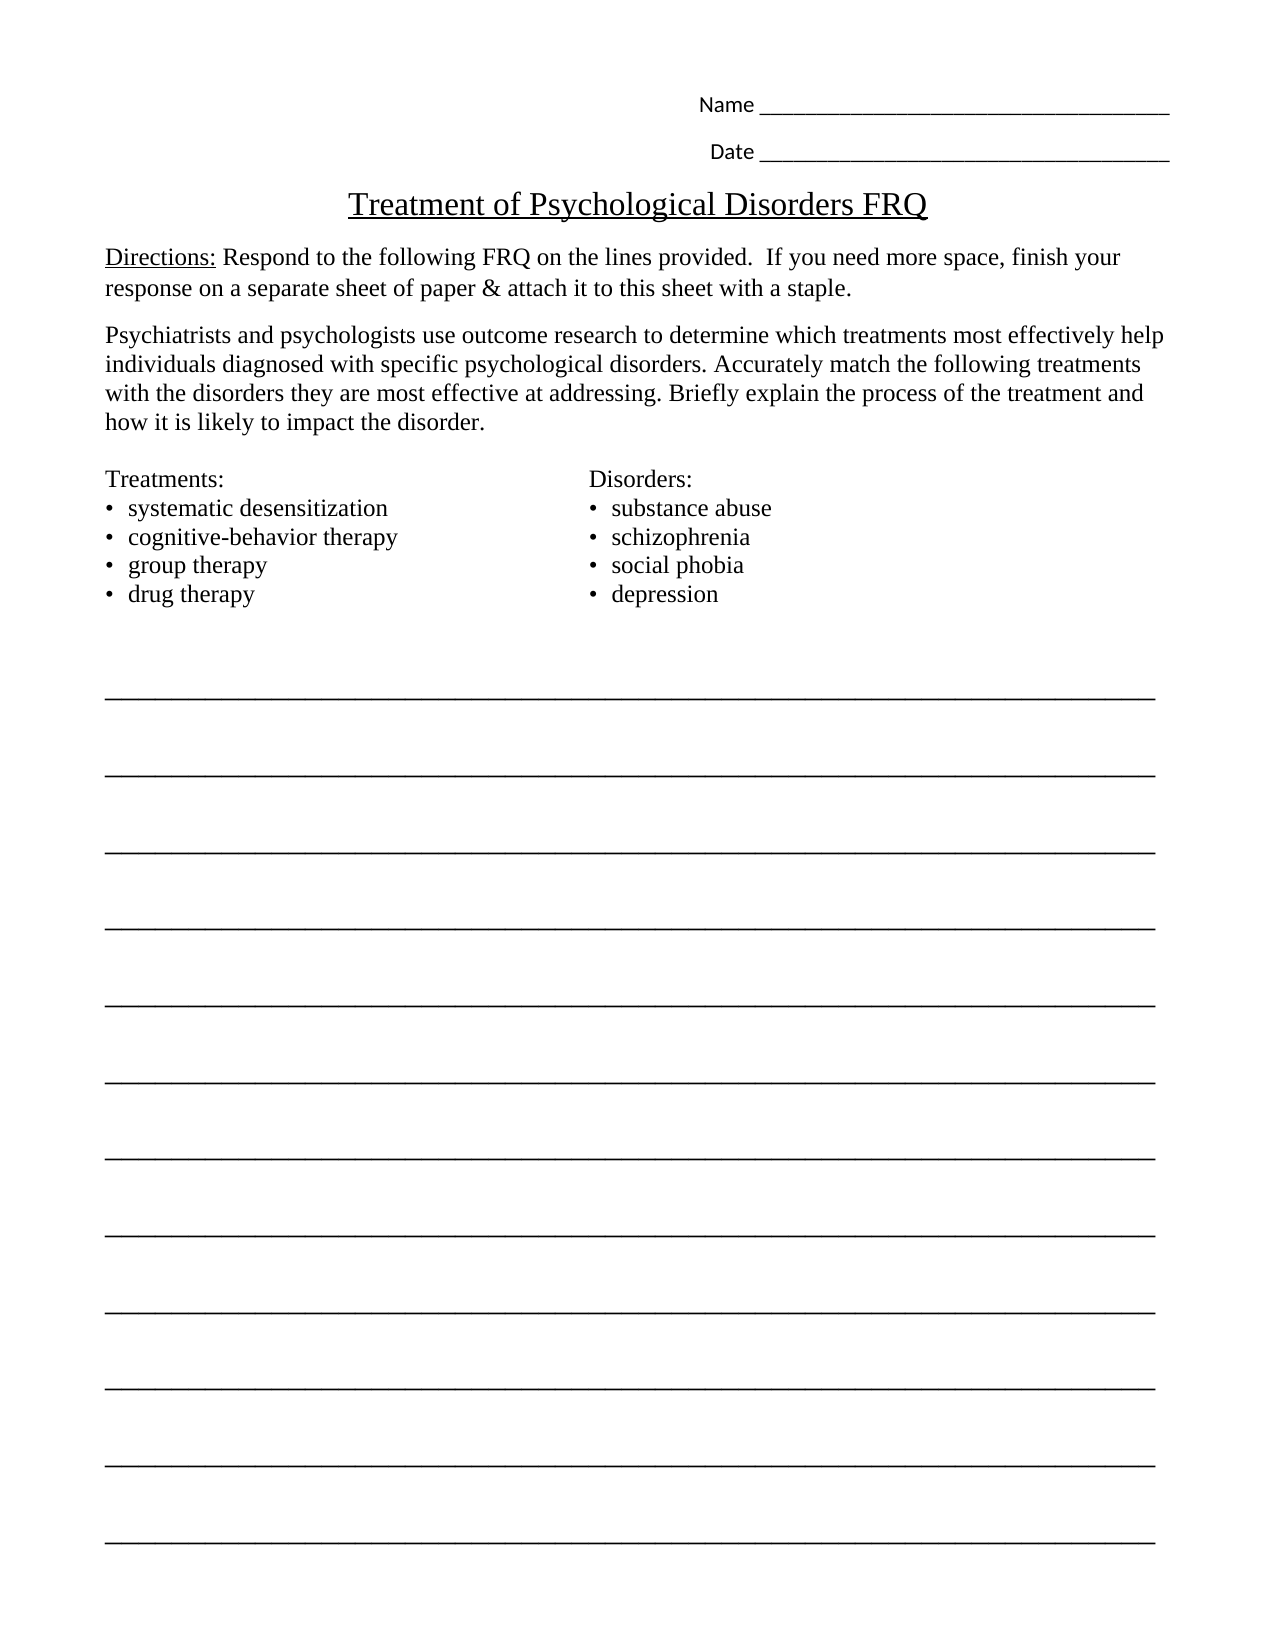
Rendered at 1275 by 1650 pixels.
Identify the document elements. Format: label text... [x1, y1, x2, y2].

text • group therapy [105, 551, 1170, 579]
text Treatments: [105, 464, 1170, 493]
text Directions: Respond to the following FRQ on the lines provided. If you need more space, finish your response on a separate sheet of paper & attach it to this sheet with a staple. [105, 242, 1170, 302]
text • systematic desensitization [105, 493, 1170, 522]
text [105, 666, 1170, 1547]
text Treatment of Psychological Disorders FRQ [105, 184, 1170, 222]
text • cognitive-behavior therapy [105, 522, 1170, 551]
text • drug therapy [105, 579, 1170, 608]
text Date ____________________________________ [105, 137, 1170, 165]
text Name ____________________________________ [105, 90, 1170, 118]
text Psychiatrists and psychologists use outcome research to determine which treatments most effectively help individuals diagnosed with specific psychological disorders. Accurately match the following treatments with the disorders they are most effective at addressing. Briefly explain the process of the treatment and how it is likely to impact the disorder. [105, 321, 1170, 436]
